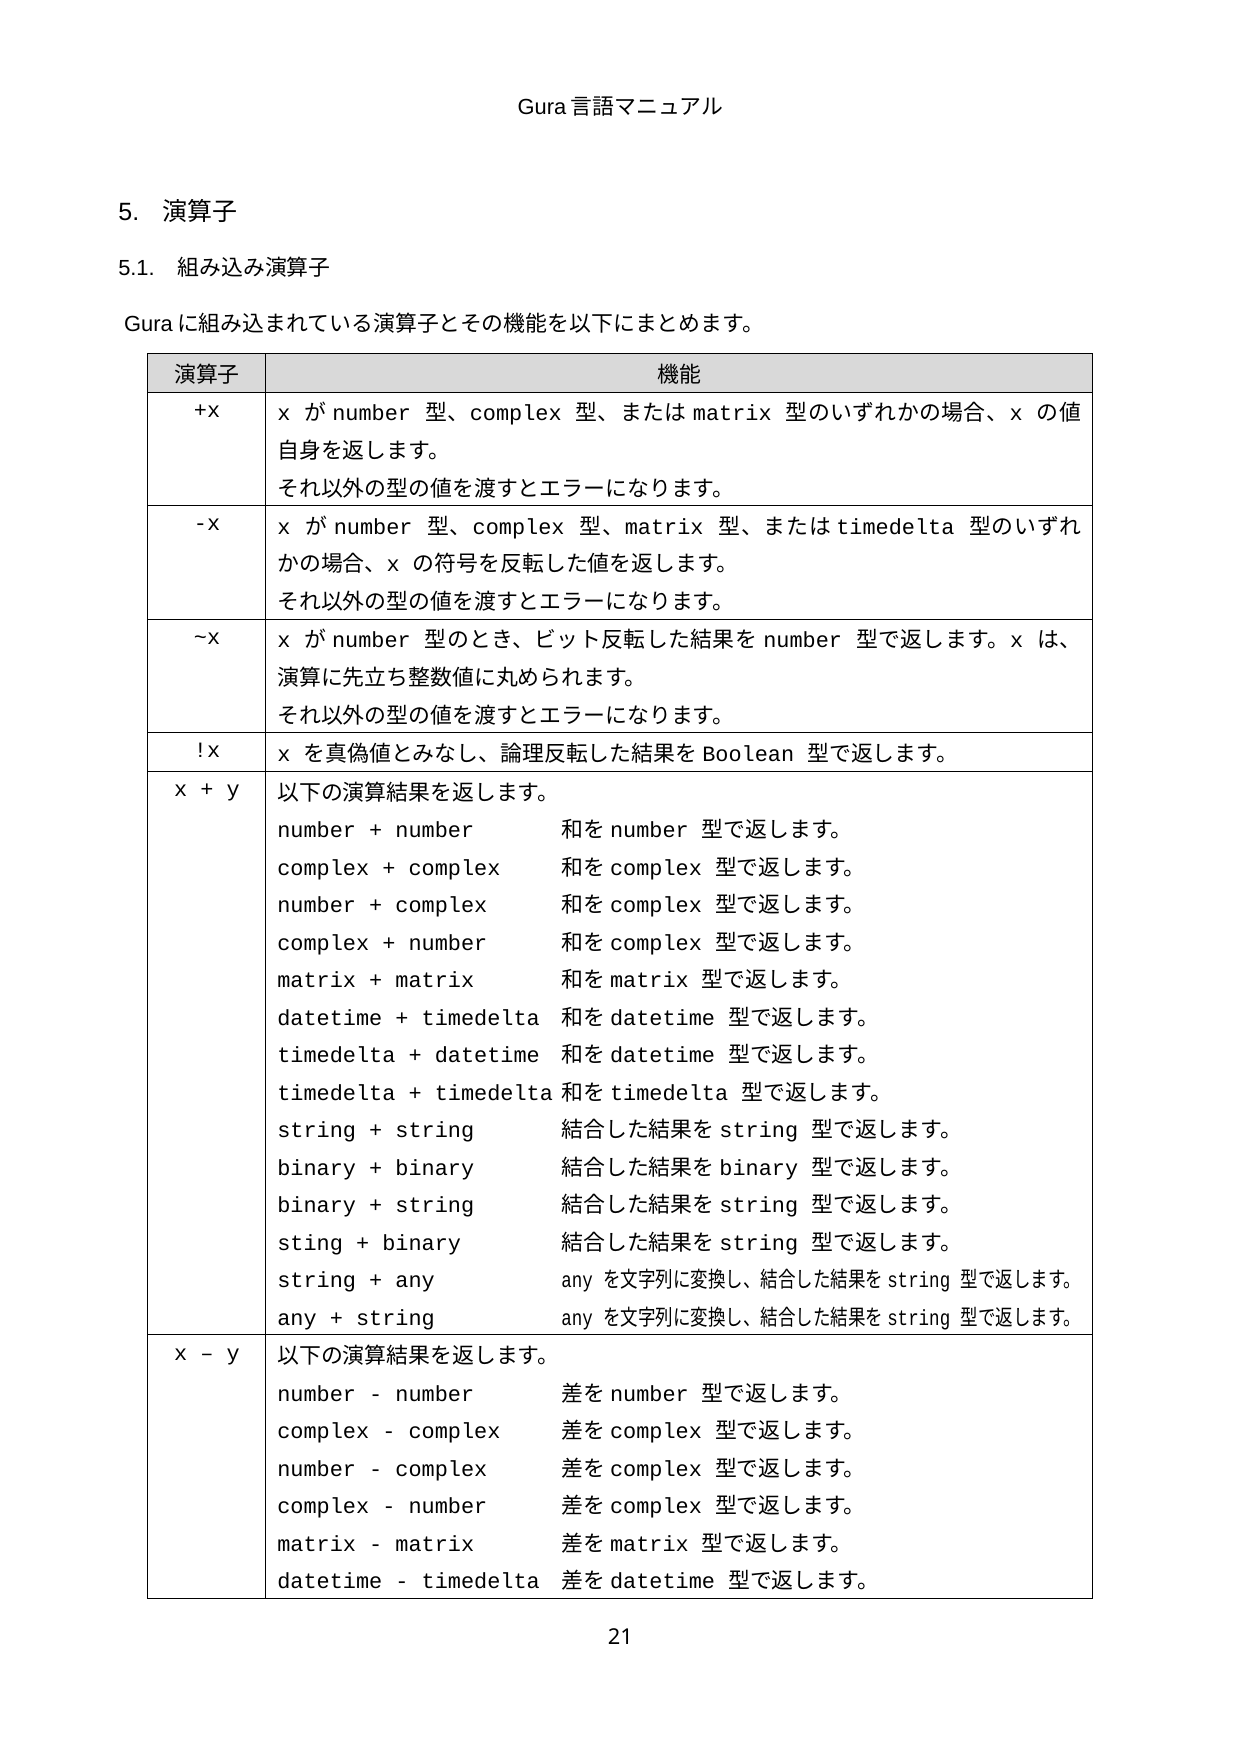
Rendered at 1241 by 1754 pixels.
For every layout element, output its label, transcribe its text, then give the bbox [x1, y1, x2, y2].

table_header 演算子 [148, 354, 265, 392]
table_cell -x [148, 506, 265, 619]
table_cell x + y [148, 772, 265, 1334]
table_cell x が number 型、complex 型、matrix 型、またはtimedelta 型のいずれかの場合、x の符号を反転した値を返します。 それ以外の型の値を渡すとエラーになります。 [266, 506, 1092, 619]
text 演算子 [118, 191, 1122, 228]
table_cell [266, 1335, 1092, 1598]
table_cell ~x [148, 620, 265, 732]
table_header 機能 [266, 354, 1092, 392]
table_cell x が number 型、complex 型、または matrix 型のいずれかの場合、x の値自身を返します。 それ以外の型の値を渡すとエラーになります。 [266, 393, 1092, 505]
table_cell !x [148, 733, 265, 771]
table_cell +x [148, 393, 265, 505]
text 組み込み演算子 [118, 247, 1122, 284]
table_cell x が number 型のとき、ビット反転した結果を number 型で返します。x は、演算に先立ち整数値に丸められます。 それ以外の型の値を渡すとエラーになります。 [266, 620, 1092, 732]
table_cell 以下の演算結果を返します。 number + number 和を number 型で返します。 complex + complex 和を complex 型で返します。 number + complex 和を complex 型で返します。 complex + number 和を complex 型で返します。 matrix + matrix 和を matrix 型で返します。 datetime + timedelta 和を datetime 型で返します。 timedelta + datetime 和を datetime 型で返します。 timedelta + timedelta 和を timedelta 型で返します。 string + string 結合した結果を string 型で返します。 binary + binary 結合した結果を binary 型で返します。 binary + string 結合した結果を string 型で返します。 sting + binary 結合した結果を string 型で返します。 string + any any を文字列に変換し、結合した結果を string 型で返します。 any + string any を文字列に変換し、結合した結果を string 型で返します。 [266, 772, 1092, 1334]
table_cell x – y [148, 1335, 265, 1598]
text Guraに組み込まれている演算子とその機能を以下にまとめます。 [118, 303, 1122, 341]
table_cell x を真偽値とみなし、論理反転した結果を Boolean 型で返します。 [266, 733, 1092, 771]
